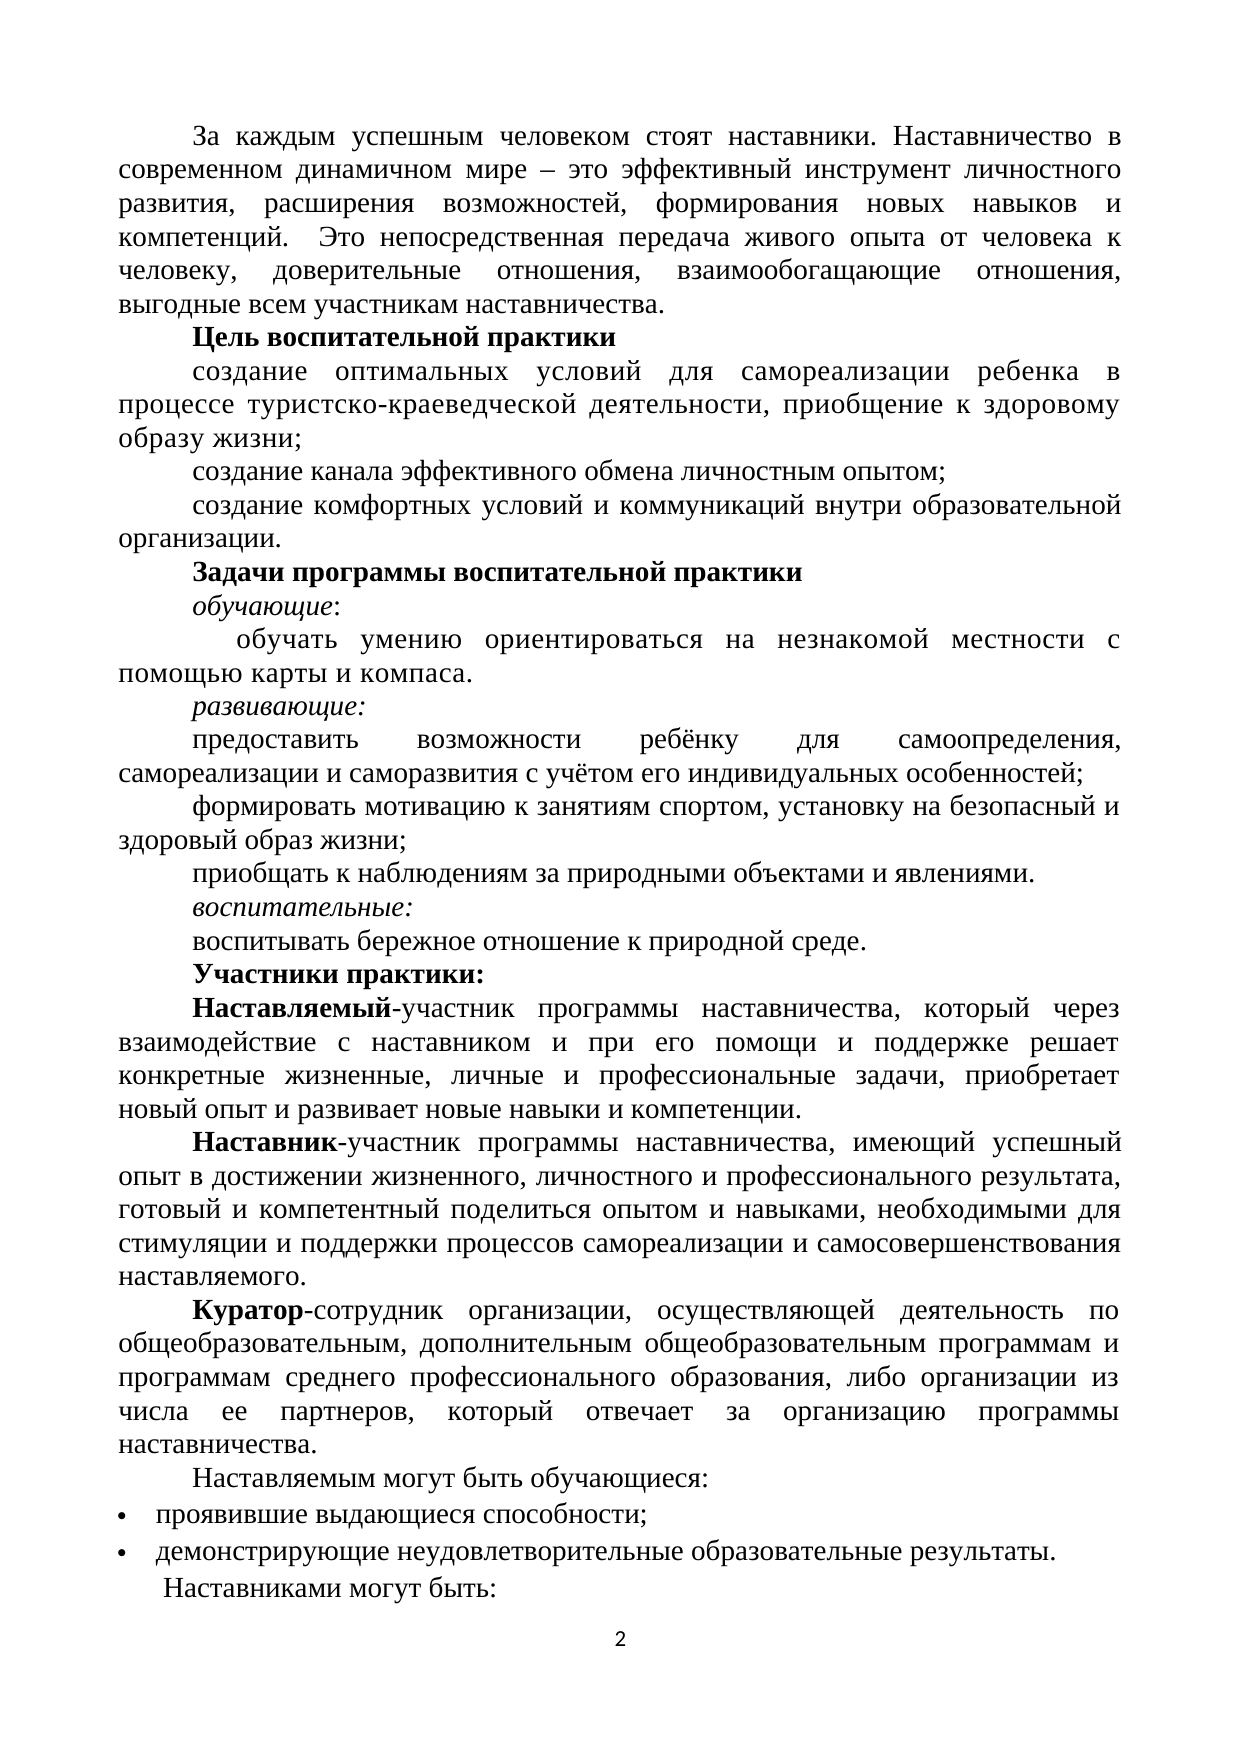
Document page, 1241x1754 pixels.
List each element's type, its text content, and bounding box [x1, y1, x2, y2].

text создание канала эффективного обмена личностным опытом; [118, 453, 1122, 487]
text создание оптимальных условий для самореализации ребенка в процессе туристско-краеведческой деятельности, приобщение к здоровому образу жизни; [118, 353, 1122, 453]
text Наставляемым могут быть обучающиеся: [118, 1460, 1122, 1493]
text обучать умению ориентироваться на незнакомой местности с помощью карты и компаса. [118, 621, 1122, 688]
text предоставить возможности ребёнку для самоопределения, самореализации и саморазвития с учётом его индивидуальных особенностей; [118, 722, 1122, 789]
list демонстрирующие неудовлетворительные образовательные результаты. [118, 1533, 1122, 1567]
text развивающие: [192, 688, 1122, 722]
text Цель воспитательной практики [118, 319, 1122, 353]
text воспитывать бережное отношение к природной среде. [118, 923, 1122, 957]
text Куратор-сотрудник организации, осуществляющей деятельность по общеобразовательным, дополнительным общеобразовательным программам и программам среднего профессионального образования, либо организации из числа ее партнеров, который отвечает за организацию программы наставничества. [118, 1292, 1120, 1460]
text создание комфортных условий и коммуникаций внутри образовательной организации. [118, 487, 1122, 554]
text формировать мотивацию к занятиям спортом, установку на безопасный и здоровый образ жизни; [118, 789, 1121, 856]
text Наставляемый-участник программы наставничества, который через взаимодействие с наставником и при его помощи и поддержке решает конкретные жизненные, личные и профессиональные задачи, приобретает новый опыт и развивает новые навыки и компетенции. [118, 990, 1120, 1124]
text За каждым успешным человеком стоят наставники. Наставничество в современном динамичном мире – это эффективный инструмент личностного развития, расширения возможностей, формирования новых навыков и компетенций. Это непосредственная передача живого опыта от человека к человеку, доверительные отношения, взаимообогащающие отношения, выгодные всем участникам наставничества. [118, 118, 1122, 319]
text воспитательные: [192, 889, 1122, 923]
text обучающие: [118, 588, 1122, 621]
text приобщать к наблюдениям за природными объектами и явлениями. [192, 856, 1122, 889]
text Наставник-участник программы наставничества, имеющий успешный опыт в достижении жизненного, личностного и профессионального результата, готовый и компетентный поделиться опытом и навыками, необходимыми для стимуляции и поддержки процессов самореализации и самосовершенствования наставляемого. [118, 1124, 1122, 1292]
text Задачи программы воспитательной практики [118, 554, 1122, 588]
list проявившие выдающиеся способности; [118, 1496, 1122, 1530]
text Участники практики: [118, 957, 1122, 990]
text Наставниками могут быть: [118, 1570, 1122, 1603]
